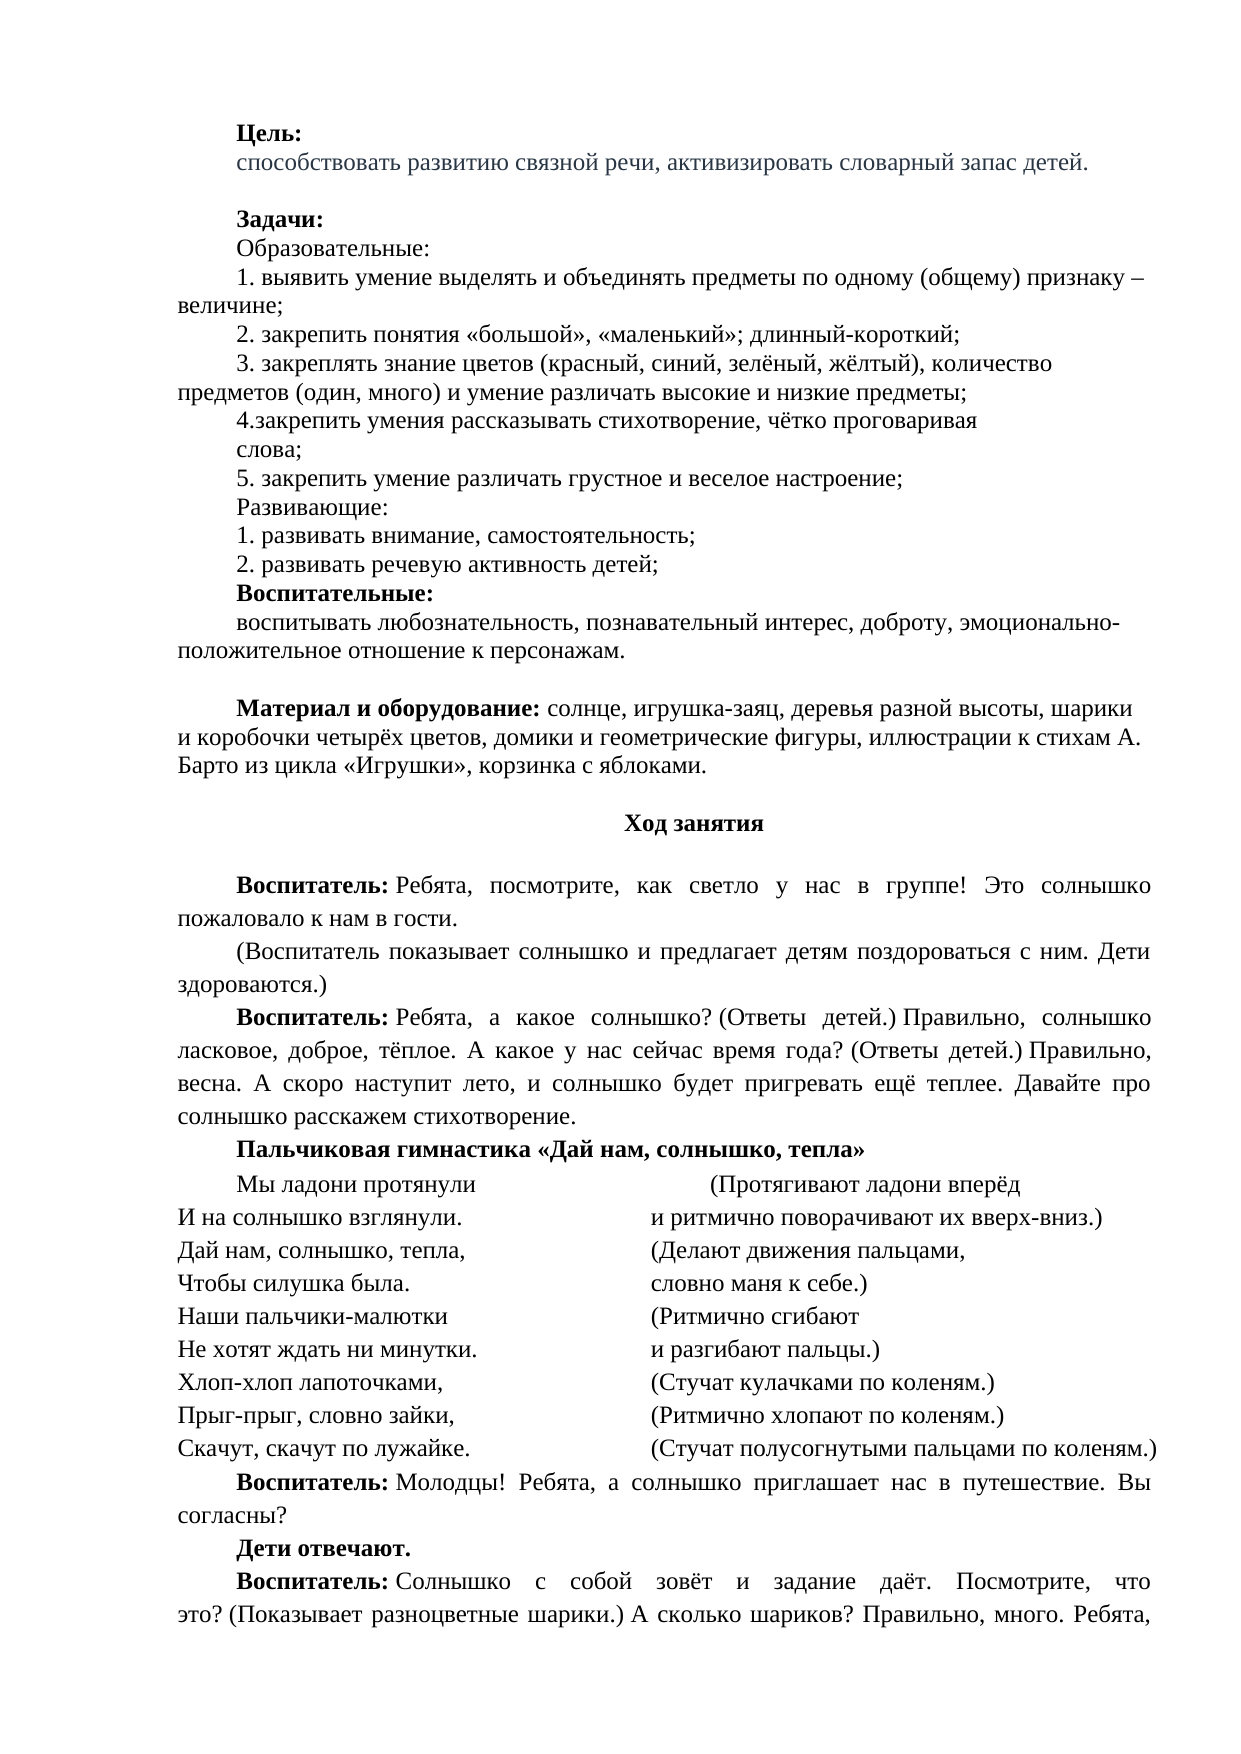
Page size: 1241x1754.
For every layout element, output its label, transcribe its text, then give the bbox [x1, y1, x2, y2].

text Дети отвечают. [177, 1533, 1152, 1562]
table_header Мы ладони протянули И на солнышко взглянули. Дай нам, солнышко, тепла, Чтобы силушка была. Наши пальчики-малютки Не хотят ждать ни минутки. Хлоп-хлоп лапоточками, Прыг-прыг, словно зайки, Скачут, скачут по лужайке. [176, 1167, 649, 1467]
text Воспитатель: Ребята, посмотрите, как светло у нас в группе! Это солнышко пожаловало к нам в гости. [177, 870, 1152, 932]
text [177, 1566, 1152, 1628]
text Образовательные: [177, 233, 1152, 262]
text способствовать развитию связной речи, активизировать словарный запас детей. [177, 147, 1152, 176]
text Цель: [177, 118, 1152, 147]
text 3. закреплять знание цветов (красный, синий, зелёный, жёлтый), количество предметов (один, много) и умение различать высокие и низкие предметы; [177, 348, 1152, 406]
table_header (Протягивают ладони вперёд и ритмично поворачивают их вверх-вниз.) (Делают движения пальцами, словно маня к себе.) (Ритмично сгибают и разгибают пальцы.) (Стучат кулачками по коленям.) (Ритмично хлопают по коленям.) (Стучат полусогнутыми пальцами по коленям.) [649, 1167, 1240, 1467]
text 5. закрепить умение различать грустное и веселое настроение; [177, 463, 1152, 492]
text Развивающие: [177, 492, 1152, 521]
text Задачи: [177, 204, 1152, 233]
text 2. закрепить понятия «большой», «маленький»; длинный-короткий; [177, 319, 1152, 348]
text 2. развивать речевую активность детей; [177, 549, 1152, 578]
text 1. развивать внимание, самостоятельность; [177, 521, 1152, 549]
text Воспитатель: Ребята, а какое солнышко? (Ответы детей.) Правильно, солнышко ласковое, доброе, тёплое. А какое у нас сейчас время года? (Ответы детей.) Правильно, весна. А скоро наступит лето, и солнышко будет пригревать ещё теплее. Давайте про солнышко расскажем стихотворение. [177, 1002, 1152, 1130]
text Материал и оборудование: солнце, игрушка-заяц, деревья разной высоты, шарики и коробочки четырёх цветов, домики и геометрические фигуры, иллюстрации к стихам А. Барто из цикла «Игрушки», корзинка с яблоками. [177, 693, 1152, 779]
text Ход занятия [177, 808, 1152, 837]
text Воспитатель: Молодцы! Ребята, а солнышко приглашает нас в путешествие. Вы согласны? [177, 1467, 1152, 1529]
text воспитывать любознательность, познавательный интерес, доброту, эмоционально-положительное отношение к персонажам. [177, 607, 1152, 664]
text (Воспитатель показывает солнышко и предлагает детям поздороваться с ним. Дети здороваются.) [177, 936, 1152, 998]
text 4.закрепить умения рассказывать стихотворение, чётко проговаривая [177, 406, 1152, 434]
text слова; [177, 434, 1152, 463]
text 1. выявить умение выделять и объединять предметы по одному (общему) признаку – величине; [177, 262, 1152, 319]
text Пальчиковая гимнастика «Дай нам, солнышко, тепла» [177, 1134, 1152, 1163]
text Воспитательные: [177, 578, 1152, 607]
